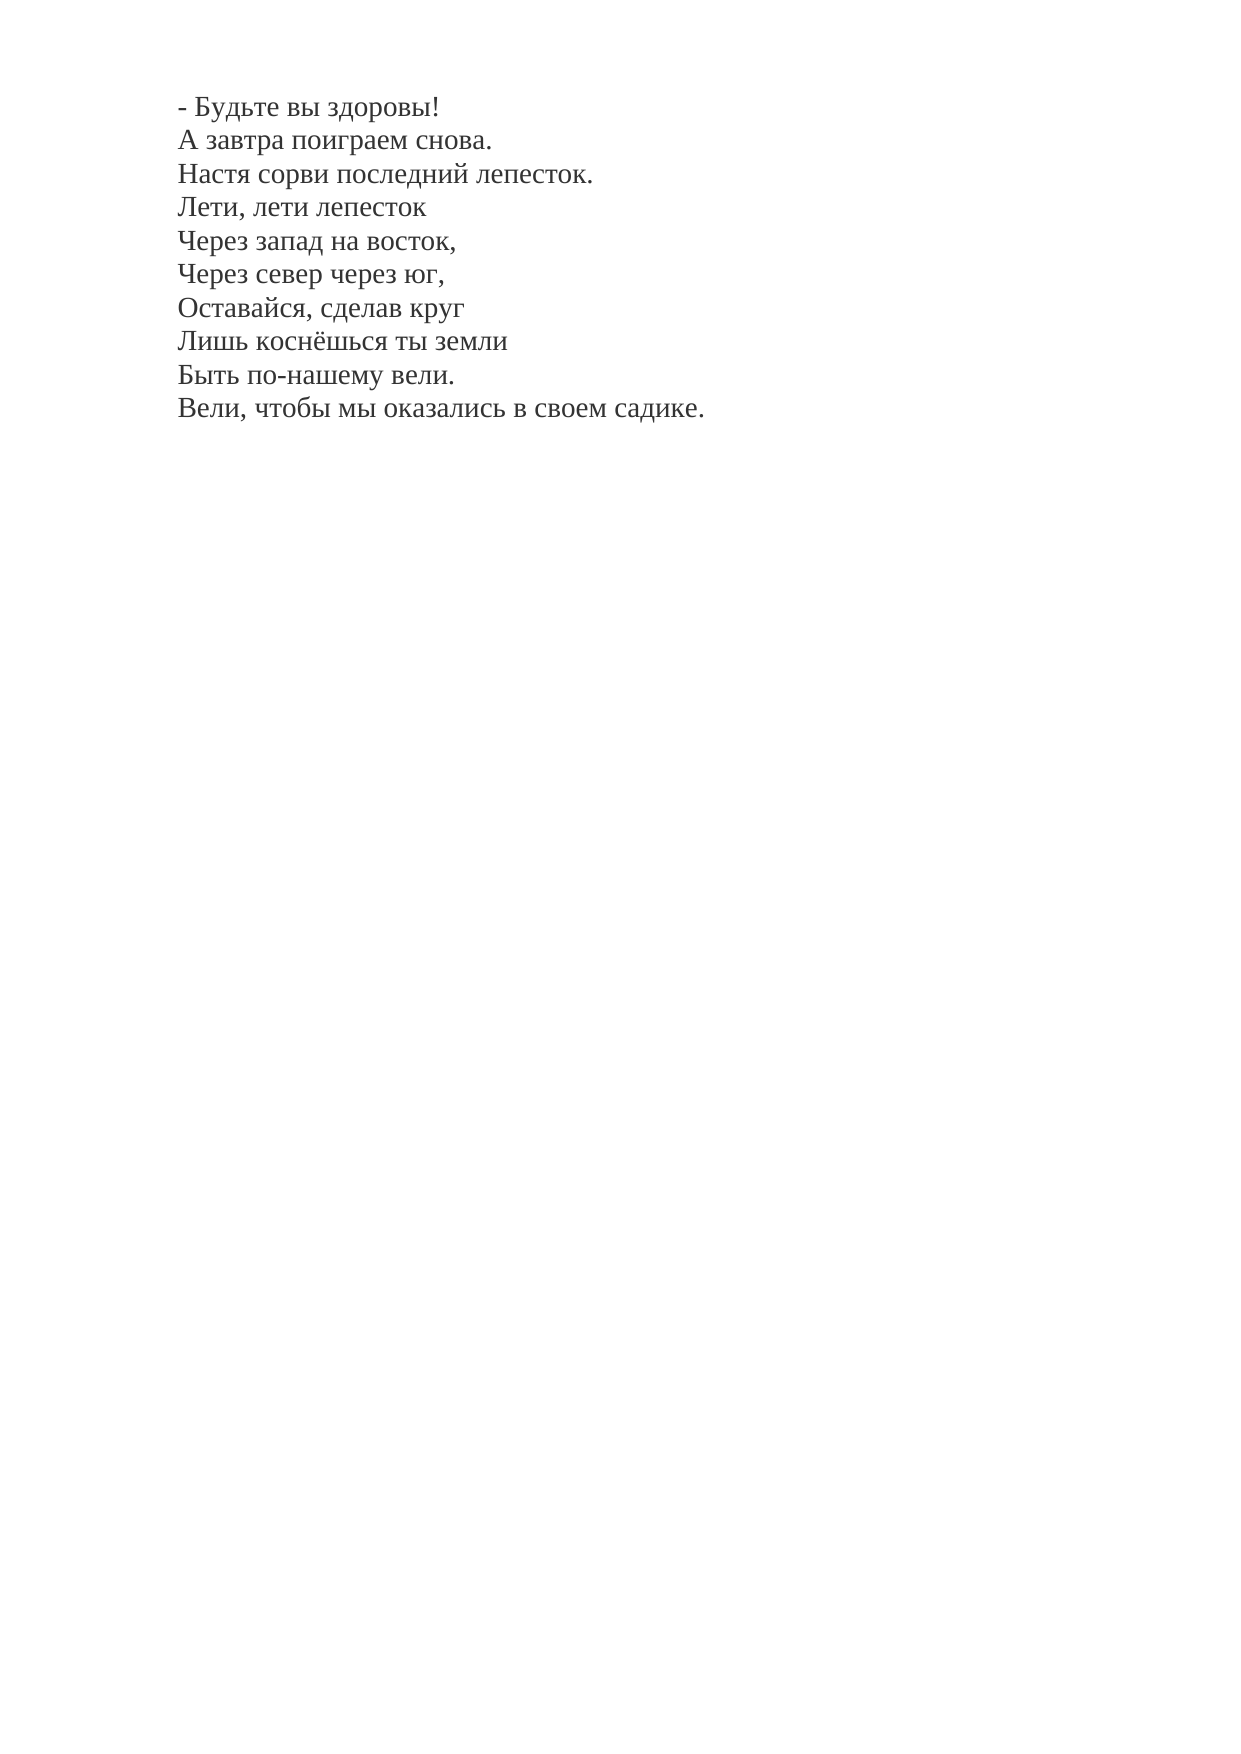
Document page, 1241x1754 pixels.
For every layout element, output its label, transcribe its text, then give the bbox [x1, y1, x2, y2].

text Лети, лети лепесток Через запад на восток, Через север через юг, Оставайся, сделав круг Лишь коснёшься ты земли Быть по-нашему вели. [177, 189, 1152, 391]
text Настя сорви последний лепесток. [177, 156, 1152, 189]
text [177, 89, 1152, 156]
text Вели, чтобы мы оказались в своем садике. [177, 391, 1152, 424]
